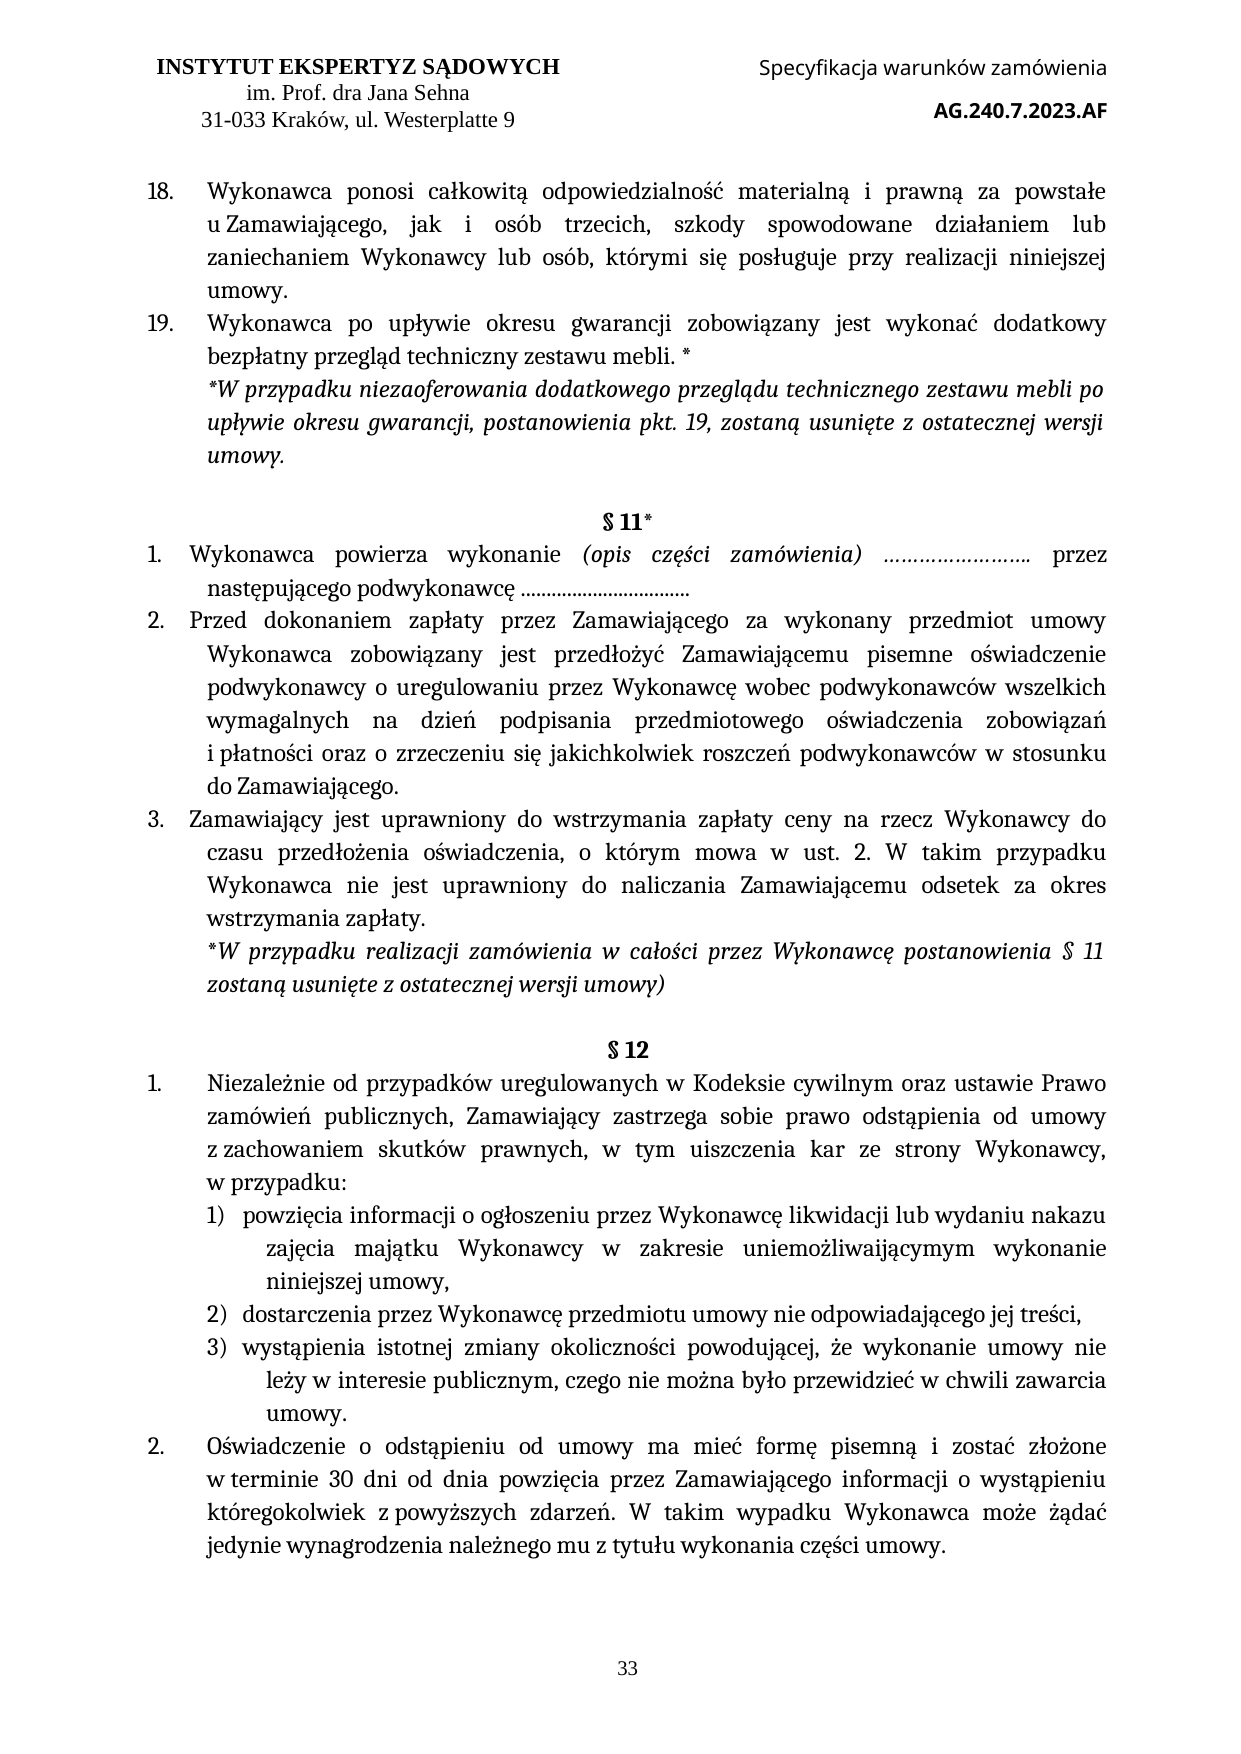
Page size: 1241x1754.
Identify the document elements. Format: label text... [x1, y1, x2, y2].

list dostarczenia przez Wykonawcę przedmiotu umowy nie odpowiadającego jej treści, [207, 1300, 1107, 1329]
text § 11* [148, 507, 1107, 536]
list Wykonawca ponosi całkowitą odpowiedzialność materialną i prawną za powstałe u Zamawiającego, jak i osób trzecich, szkody spowodowane działaniem lub zaniechaniem Wykonawcy lub osób, którymi się posługuje przy realizacji niniejszej umowy. [148, 177, 1107, 305]
text *W przypadku niezaoferowania dodatkowego przeglądu technicznego zestawu mebli po upływie okresu gwarancji, postanowienia pkt. 19, zostaną usunięte z ostatecznej wersji umowy. [207, 375, 1107, 470]
list Niezależnie od przypadków uregulowanych w Kodeksie cywilnym oraz ustawie Prawo zamówień publicznych, Zamawiający zastrzega sobie prawo odstąpienia od umowy z zachowaniem skutków prawnych, w tym uiszczenia kar ze strony Wykonawcy, w przypadku: [148, 1069, 1107, 1197]
list Wykonawca po upływie okresu gwarancji zobowiązany jest wykonać dodatkowy bezpłatny przegląd techniczny zestawu mebli. * [148, 309, 1107, 371]
list Wykonawca powierza wykonanie (opis części zamówienia) ……………………. przez następującego podwykonawcę ................................. [148, 540, 1107, 602]
list powzięcia informacji o ogłoszeniu przez Wykonawcę likwidacji lub wydaniu nakazu zajęcia majątku Wykonawcy w zakresie uniemożliwaijącymym wykonanie niniejszej umowy, [207, 1201, 1107, 1296]
list Zamawiający jest uprawniony do wstrzymania zapłaty ceny na rzecz Wykonawcy do czasu przedłożenia oświadczenia, o którym mowa w ust. 2. W takim przypadku Wykonawca nie jest uprawniony do naliczania Zamawiającemu odsetek za okres wstrzymania zapłaty. [148, 804, 1107, 932]
text § 12 [148, 1036, 1107, 1064]
list Przed dokonaniem zapłaty przez Zamawiającego za wykonany przedmiot umowy Wykonawca zobowiązany jest przedłożyć Zamawiającemu pisemne oświadczenie podwykonawcy o uregulowaniu przez Wykonawcę wobec podwykonawców wszelkich wymagalnych na dzień podpisania przedmiotowego oświadczenia zobowiązań i płatności oraz o zrzeczeniu się jakichkolwiek roszczeń podwykonawców w stosunku do Zamawiającego. [148, 606, 1107, 800]
list Oświadczenie o odstąpieniu od umowy ma mieć formę pisemną i zostać złożone w terminie 30 dni od dnia powzięcia przez Zamawiającego informacji o wystąpieniu któregokolwiek z powyższych zdarzeń. W takim wypadku Wykonawca może żądać jedynie wynagrodzenia należnego mu z tytułu wykonania części umowy. [148, 1432, 1107, 1560]
text *W przypadku realizacji zamówienia w całości przez Wykonawcę postanowienia § 11 zostaną usunięte z ostatecznej wersji umowy) [207, 937, 1107, 998]
list wystąpienia istotnej zmiany okoliczności powodującej, że wykonanie umowy nie leży w interesie publicznym, czego nie można było przewidzieć w chwili zawarcia umowy. [207, 1333, 1107, 1428]
